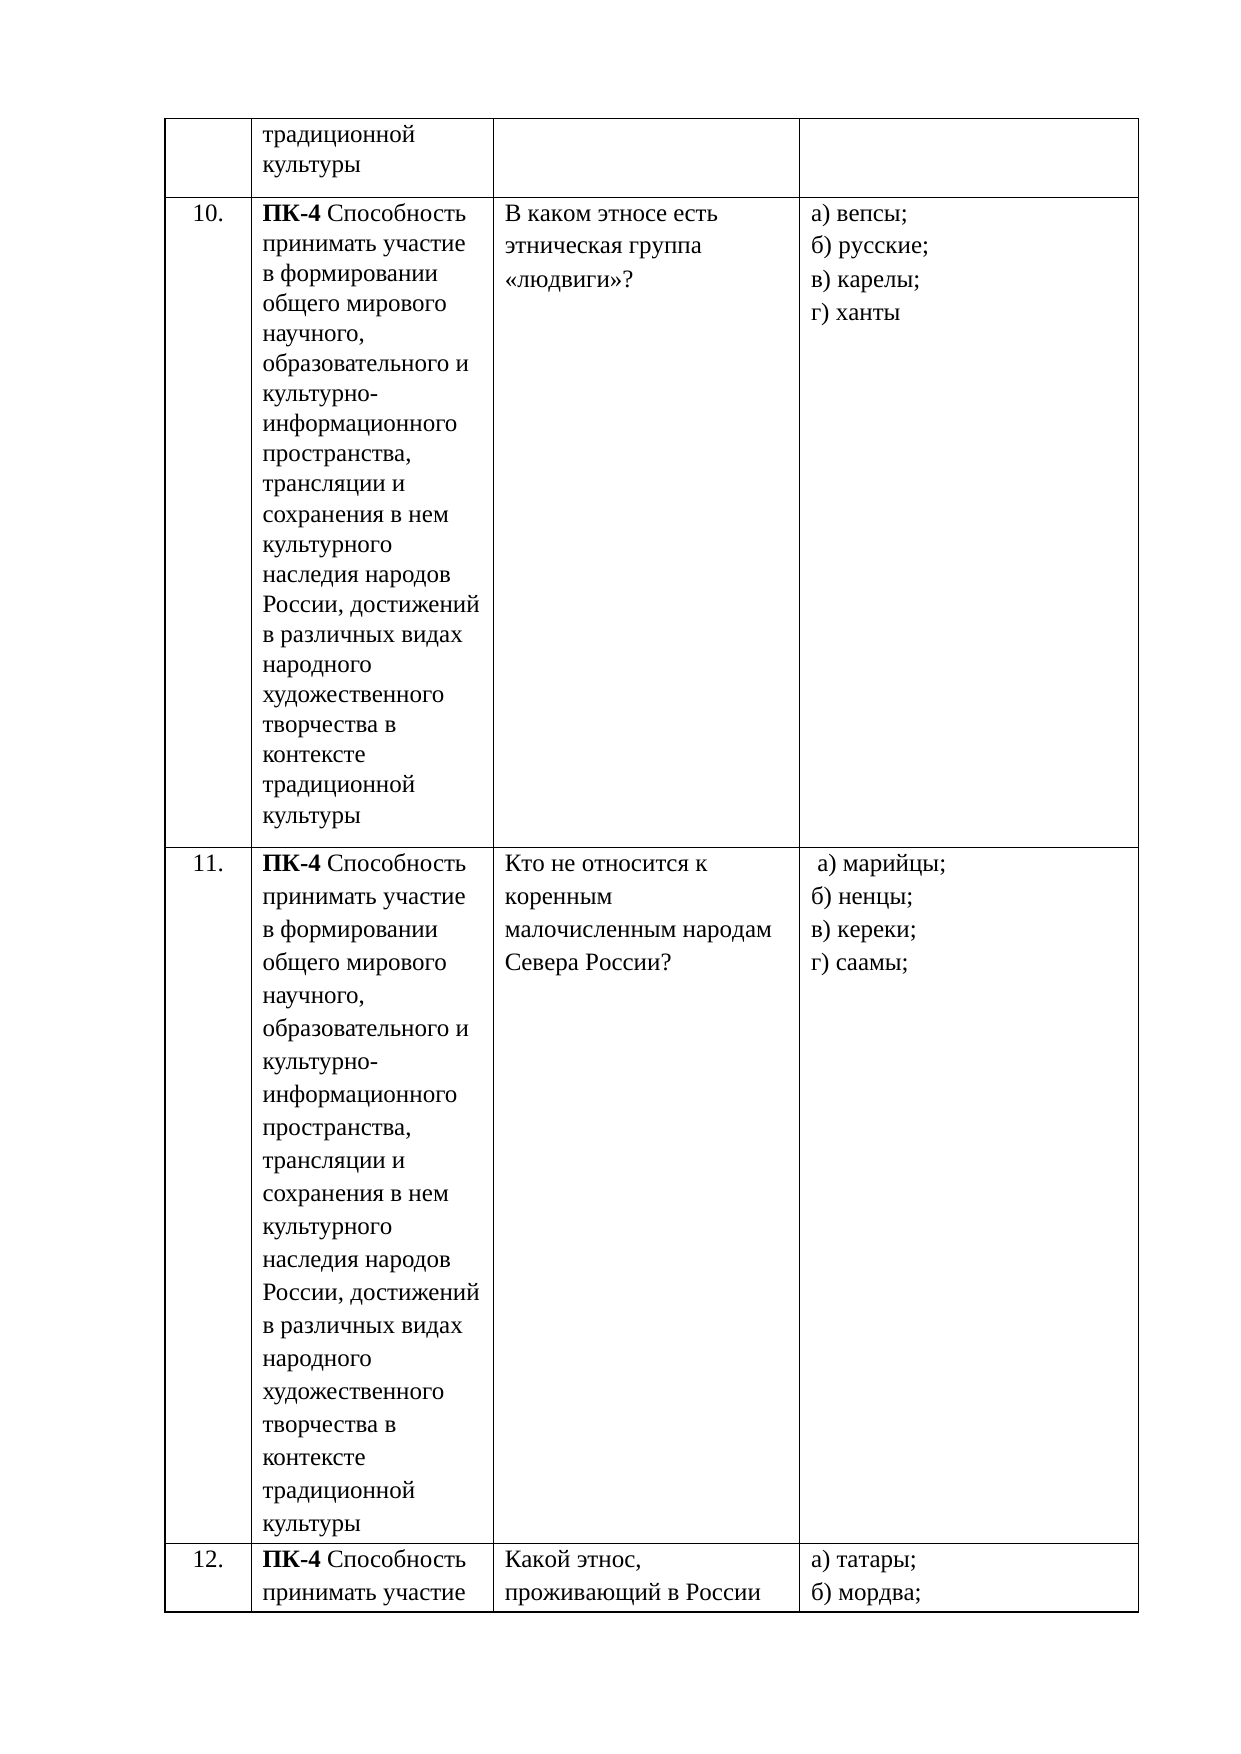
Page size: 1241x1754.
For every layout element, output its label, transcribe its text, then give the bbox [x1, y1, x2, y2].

table_cell 12. [166, 1544, 251, 1611]
table_cell а) марийцы; б) ненцы; в) кереки; г) саамы; [800, 848, 1138, 1543]
table_cell а) вепсы; б) русские; в) карелы; г) ханты [800, 198, 1138, 847]
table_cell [252, 1544, 493, 1611]
table_cell 10. [166, 198, 251, 847]
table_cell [494, 1544, 799, 1611]
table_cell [800, 119, 1138, 197]
table_cell В каком этносе есть этническая группа «людвиги»? [494, 198, 799, 847]
table_cell 11. [166, 848, 251, 1543]
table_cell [252, 119, 493, 197]
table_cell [800, 1544, 1138, 1611]
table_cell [494, 119, 799, 197]
table_cell Кто не относится к коренным малочисленным народам Севера России? [494, 848, 799, 1543]
table_cell 9. [166, 119, 251, 197]
